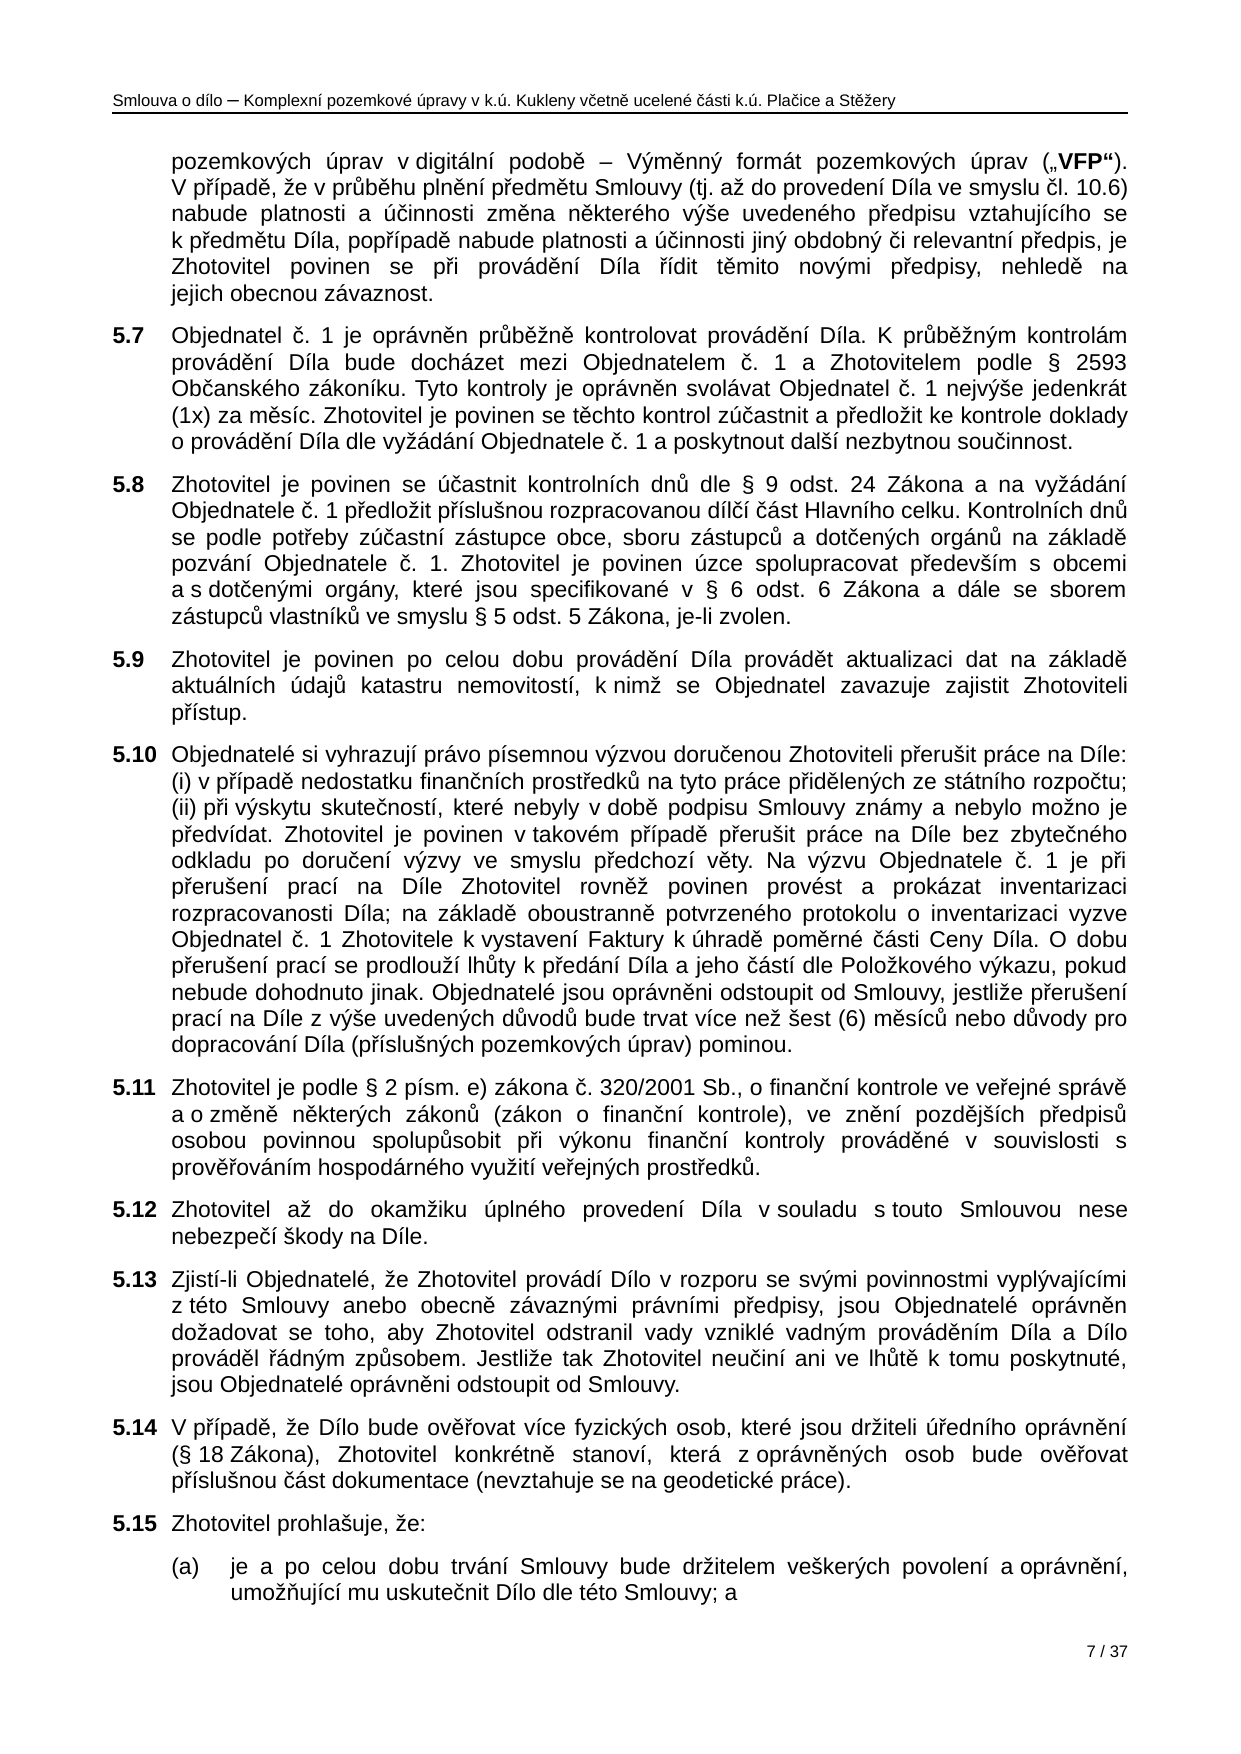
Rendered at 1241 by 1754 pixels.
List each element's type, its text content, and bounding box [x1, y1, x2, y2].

text Zhotovitel je povinen se účastnit kontrolních dnů dle § 9 odst. 24 Zákona a na vyžádání Objednatele č. 1 předložit příslušnou rozpracovanou dílčí část Hlavního celku. Kontrolních dnů se podle potřeby zúčastní zástupce obce, sboru zástupců a dotčených orgánů na základě pozvání Objednatele č. 1. Zhotovitel je povinen úzce spolupracovat především s obcemi a s dotčenými orgány, které jsou specifikované v § 6 odst. 6 Zákona a dále se sborem zástupců vlastníků ve smyslu § 5 odst. 5 Zákona, je-li zvolen. [112, 471, 1128, 629]
text Zhotovitel je podle § 2 písm. e) zákona č. 320/2001 Sb., o finanční kontrole ve veřejné správě a o změně některých zákonů (zákon o finanční kontrole), ve znění pozdějších předpisů osobou povinnou spolupůsobit při výkonu finanční kontroly prováděné v souvislosti s prověřováním hospodárného využití veřejných prostředků. [112, 1074, 1128, 1180]
text Objednatelé si vyhrazují právo písemnou výzvou doručenou Zhotoviteli přerušit práce na Díle: (i) v případě nedostatku finančních prostředků na tyto práce přidělených ze státního rozpočtu; (ii) při výskytu skutečností, které nebyly v době podpisu Smlouvy známy a nebylo možno je předvídat. Zhotovitel je povinen v takovém případě přerušit práce na Díle bez zbytečného odkladu po doručení výzvy ve smyslu předchozí věty. Na výzvu Objednatele č. 1 je při přerušení prací na Díle Zhotovitel rovněž povinen provést a prokázat inventarizaci rozpracovanosti Díla; na základě oboustranně potvrzeného protokolu o inventarizaci vyzve Objednatel č. 1 Zhotovitele k vystavení Faktury k úhradě poměrné části Ceny Díla. O dobu přerušení prací se prodlouží lhůty k předání Díla a jeho částí dle Položkového výkazu, pokud nebude dohodnuto jinak. Objednatelé jsou oprávněni odstoupit od Smlouvy, jestliže přerušení prací na Díle z výše uvedených důvodů bude trvat více než šest (6) měsíců nebo důvody pro dopracování Díla (příslušných pozemkových úprav) pominou. [112, 741, 1128, 1058]
text Zjistí-li Objednatelé, že Zhotovitel provádí Dílo v rozporu se svými povinnostmi vyplývajícími z této Smlouvy anebo obecně závaznými právními předpisy, jsou Objednatelé oprávněn dožadovat se toho, aby Zhotovitel odstranil vady vzniklé vadným prováděním Díla a Dílo prováděl řádným způsobem. Jestliže tak Zhotovitel neučiní ani ve lhůtě k tomu poskytnuté, jsou Objednatelé oprávněni odstoupit od Smlouvy. [112, 1266, 1128, 1398]
list je a po celou dobu trvání Smlouvy bude držitelem veškerých povolení a oprávnění, umožňující mu uskutečnit Dílo dle této Smlouvy; a [171, 1553, 1128, 1606]
text Zhotovitel až do okamžiku úplného provedení Díla v souladu s touto Smlouvou nese nebezpečí škody na Díle. [112, 1196, 1128, 1249]
text Zhotovitel je povinen po celou dobu provádění Díla provádět aktualizaci dat na základě aktuálních údajů katastru nemovitostí, k nimž se Objednatel zavazuje zajistit Zhotoviteli přístup. [112, 646, 1128, 725]
text V případě, že Dílo bude ověřovat více fyzických osob, které jsou držiteli úředního oprávnění (§ 18 Zákona), Zhotovitel konkrétně stanoví, která z oprávněných osob bude ověřovat příslušnou část dokumentace (nevztahuje se na geodetické práce). [112, 1414, 1128, 1493]
text Zhotovitel prohlašuje, že: [112, 1510, 1128, 1536]
text Objednatel č. 1 je oprávněn průběžně kontrolovat provádění Díla. K průběžným kontrolám provádění Díla bude docházet mezi Objednatelem č. 1 a Zhotovitelem podle § 2593 Občanského zákoníku. Tyto kontroly je oprávněn svolávat Objednatel č. 1 nejvýše jedenkrát (1x) za měsíc. Zhotovitel je povinen se těchto kontrol zúčastnit a předložit ke kontrole doklady o provádění Díla dle vyžádání Objednatele č. 1 a poskytnout další nezbytnou součinnost. [112, 322, 1128, 454]
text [112, 148, 1128, 306]
